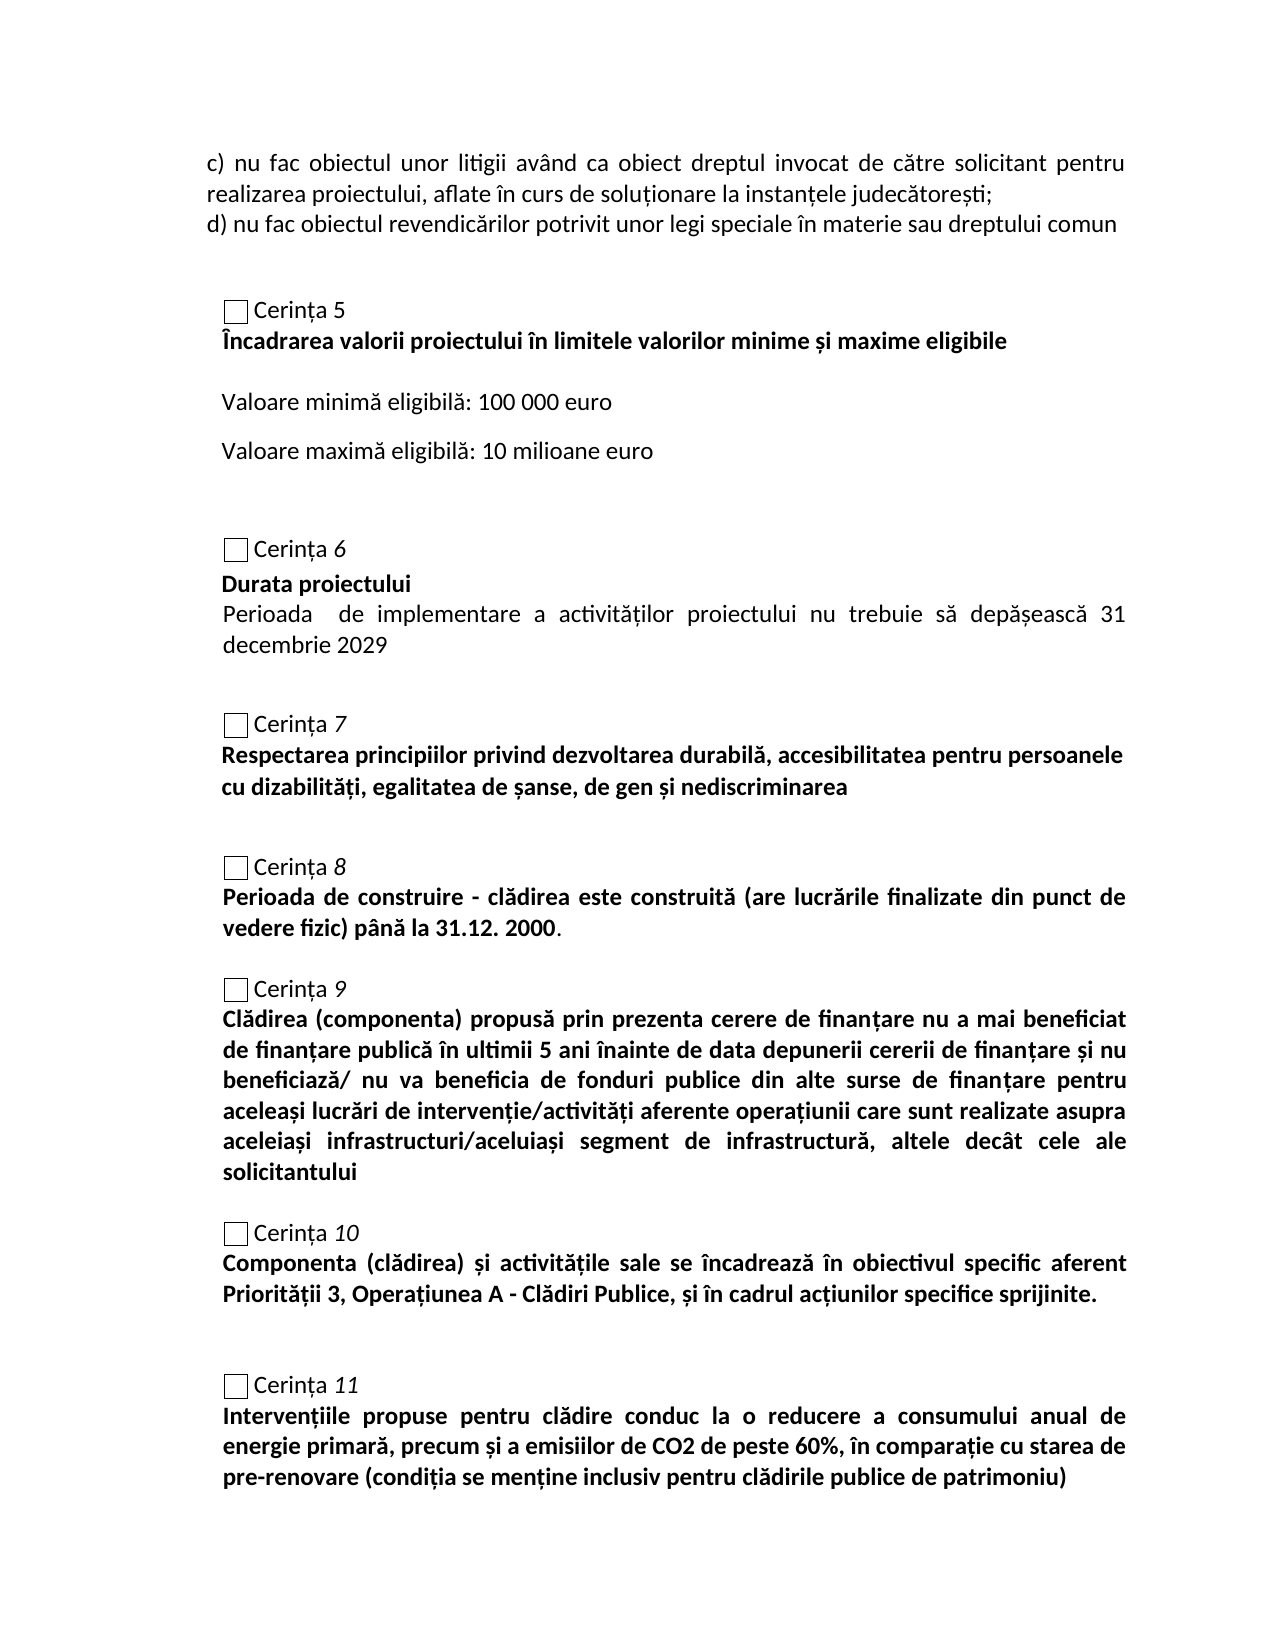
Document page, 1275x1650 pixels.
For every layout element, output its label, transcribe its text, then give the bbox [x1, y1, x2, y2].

subtitle Durata proiectului [148, 568, 1127, 598]
list Cerința 6 [223, 533, 1127, 564]
text Valoare minimă eligibilă: 100 000 euro [148, 386, 1127, 417]
list Cerința 7 [223, 708, 1127, 739]
list c) nu fac obiectul unor litigii având ca obiect dreptul invocat de către solicitant pentru realizarea proiectului, aflate în curs de soluţionare la instanţele judecătoreşti; [207, 148, 1127, 209]
list Cerința 10 [223, 1217, 1127, 1247]
text Valoare maximă eligibilă: 10 milioane euro [148, 435, 1127, 466]
list Perioada de construire - clădirea este construită (are lucrările finalizate din punct de vedere fizic) până la 31.12. 2000. [223, 881, 1127, 942]
list Clădirea (componenta) propusă prin prezenta cerere de finanţare nu a mai beneficiat de finanţare publică în ultimii 5 ani înainte de data depunerii cererii de finanţare şi nu beneficiază/ nu va beneficia de fonduri publice din alte surse de finanţare pentru aceleași lucrări de intervenție/activități aferente operațiunii care sunt realizate asupra aceleiași infrastructuri/aceluiași segment de infrastructură, altele decât cele ale solicitantului [223, 1003, 1127, 1186]
list Componenta (clădirea) şi activităţile sale se încadrează în obiectivul specific aferent Priorităţii 3, Operaţiunea A - Clădiri Publice, şi în cadrul acţiunilor specifice sprijinite. [223, 1247, 1127, 1308]
list Cerința 9 [223, 973, 1127, 1003]
text Respectarea principiilor privind dezvoltarea durabilă, accesibilitatea pentru persoanele cu dizabilități, egalitatea de şanse, de gen și nediscriminarea [221, 739, 1127, 802]
list Cerința 8 [223, 851, 1127, 881]
list Ȋncadrarea valorii proiectului în limitele valorilor minime și maxime eligibile [223, 325, 1127, 356]
list d) nu fac obiectul revendicărilor potrivit unor legi speciale în materie sau dreptului comun [207, 209, 1127, 239]
list Perioada de implementare a activităților proiectului nu trebuie să depășească 31 decembrie 2029 [223, 598, 1127, 659]
list Cerința 5 [223, 295, 1127, 325]
list Intervențiile propuse pentru clădire conduc la o reducere a consumului anual de energie primară, precum și a emisiilor de CO2 de peste 60%, în comparație cu starea de pre-renovare (condiția se menține inclusiv pentru clădirile publice de patrimoniu) [223, 1400, 1127, 1492]
list Cerința 11 [223, 1369, 1127, 1400]
